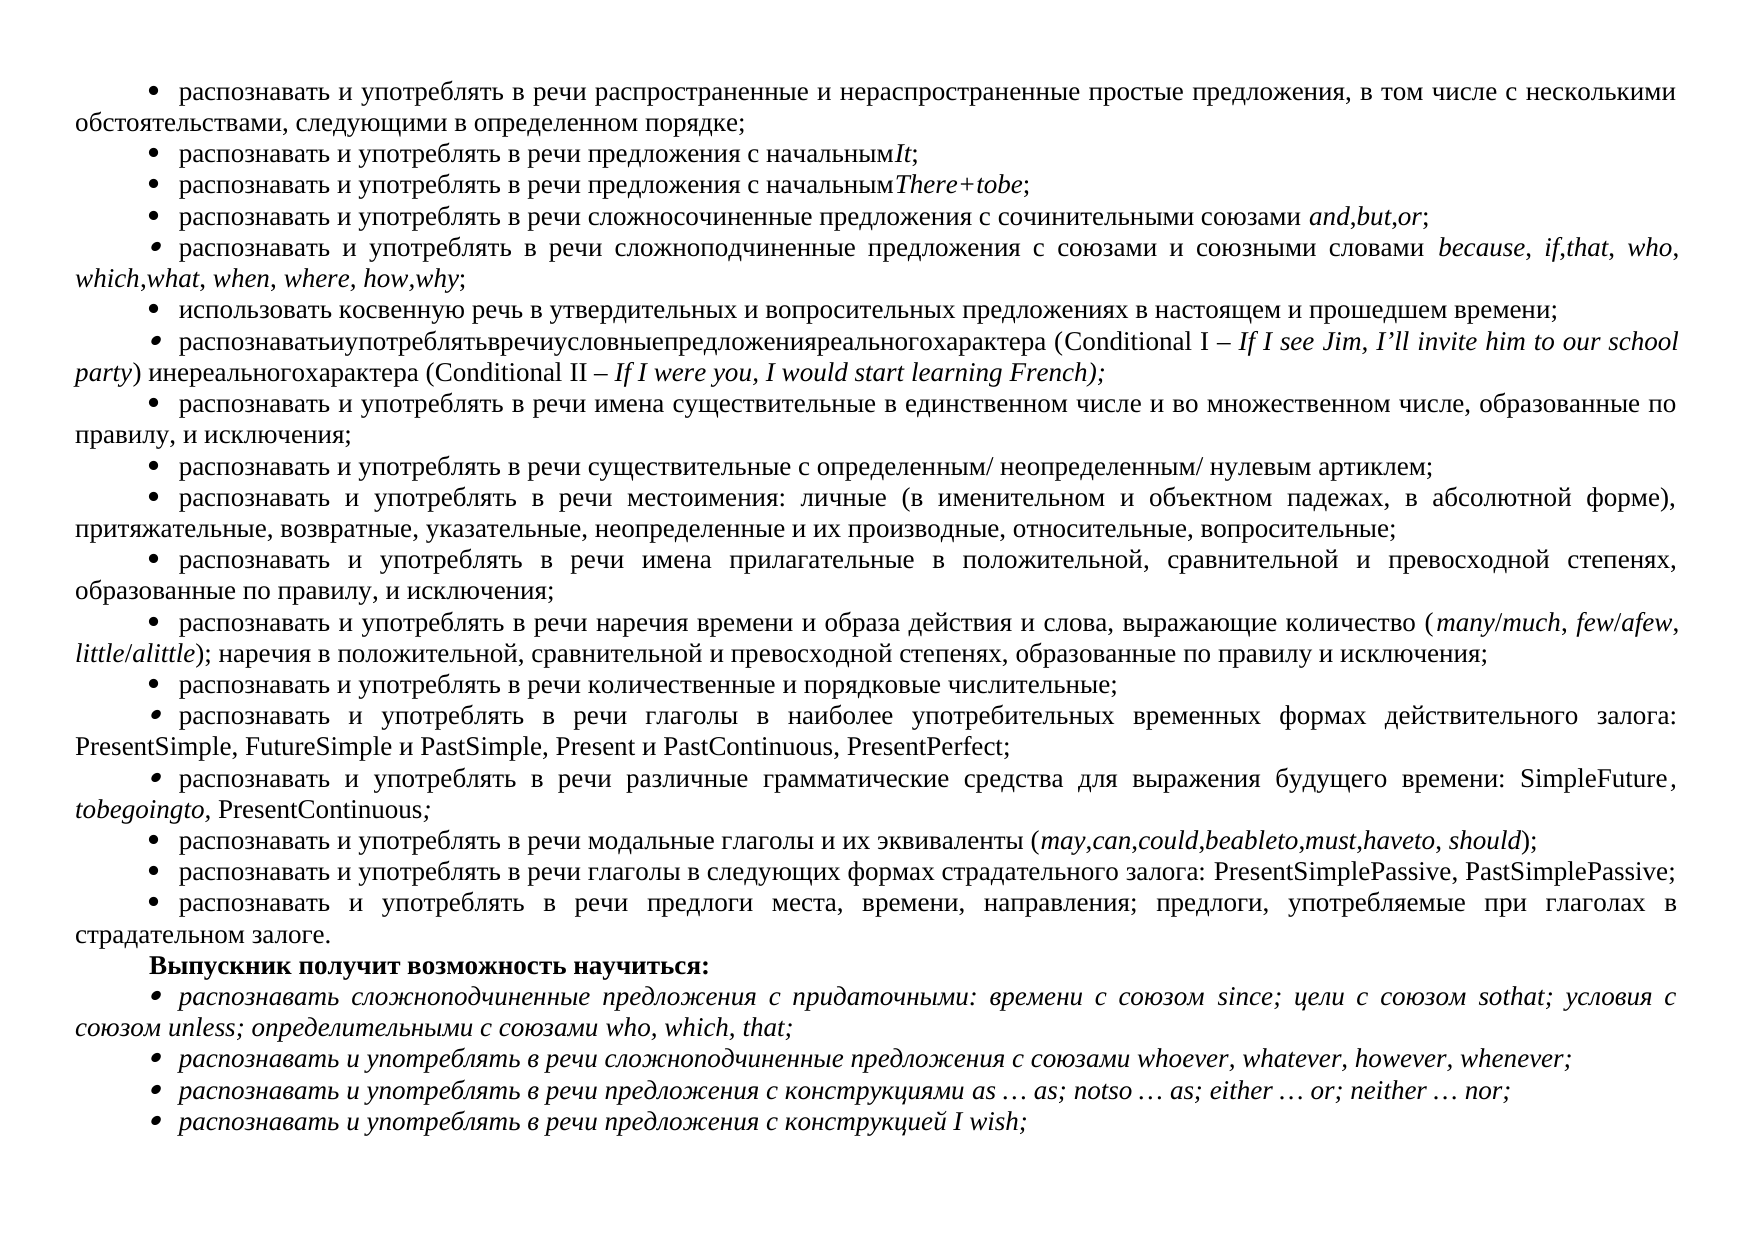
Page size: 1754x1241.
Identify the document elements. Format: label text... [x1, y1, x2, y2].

list распознавать и употреблять в речи предложения с конструкциями as … as; notso … as; either … or; neither … nor; [75, 1074, 1679, 1105]
list распознавать и употреблять в речи глаголы в следующих формах страдательного залога: PresentSimplePassive, PastSimplePassive; [75, 855, 1679, 887]
list распознаватьиупотреблятьвречиусловныепредложенияреальногохарактера (Conditional I – If I see Jim, I’ll invite him to our school party) инереальногохарактера (Conditional II – If I were you, I would start learning French); [75, 325, 1679, 387]
list распознавать и употреблять в речи различные грамматические средства для выражения будущего времени: SimpleFuture, tobegoingto, PresentContinuous; [75, 762, 1679, 824]
list распознавать и употреблять в речи сложноподчиненные предложения с союзами whoever, whatever, however, whenever; [75, 1042, 1679, 1074]
list распознавать и употреблять в речи предложения с начальнымThere+tobe; [75, 169, 1679, 200]
list распознавать и употреблять в речи сложносочиненные предложения с сочинительными союзами and,but,or; [75, 200, 1679, 231]
text Выпускник получит возможность научиться: [75, 949, 1679, 980]
list распознавать и употреблять в речи распространенные и нераспространенные простые предложения, в том числе с несколькими обстоятельствами, следующими в определенном порядке; [75, 75, 1679, 137]
list распознавать и употреблять в речи количественные и порядковые числительные; [75, 668, 1679, 699]
list распознавать и употреблять в речи имена прилагательные в положительной, сравнительной и превосходной степенях, образованные по правилу, и исключения; [75, 543, 1679, 606]
list распознавать и употреблять в речи предлоги места, времени, направления; предлоги, употребляемые при глаголах в страдательном залоге. [75, 887, 1679, 949]
list распознавать сложноподчиненные предложения с придаточными: времени с союзом since; цели с союзом sothat; условия с союзом unless; определительными с союзами who, which, that; [75, 980, 1679, 1042]
list распознавать и употреблять в речи существительные с определенным/ неопределенным/ нулевым артиклем; [75, 449, 1679, 481]
list распознавать и употреблять в речи сложноподчиненные предложения с союзами и союзными словами because, if,that, who, which,what, when, where, how,why; [75, 231, 1679, 293]
list распознавать и употреблять в речи наречия времени и образа действия и слова, выражающие количество (many/much, few/afew, little/alittle); наречия в положительной, сравнительной и превосходной степенях, образованные по правилу и исключения; [75, 606, 1679, 668]
list распознавать и употреблять в речи предложения с конструкцией I wish; [75, 1105, 1679, 1136]
list распознавать и употреблять в речи местоимения: личные (в именительном и объектном падежах, в абсолютной форме), притяжательные, возвратные, указательные, неопределенные и их производные, относительные, вопросительные; [75, 481, 1679, 543]
list распознавать и употреблять в речи модальные глаголы и их эквиваленты (may,can,could,beableto,must,haveto, should); [75, 824, 1679, 855]
list распознавать и употреблять в речи имена существительные в единственном числе и во множественном числе, образованные по правилу, и исключения; [75, 387, 1679, 449]
list распознавать и употреблять в речи глаголы в наиболее употребительных временных формах действительного залога: PresentSimple, FutureSimple и PastSimple, Present и PastContinuous, PresentPerfect; [75, 699, 1679, 762]
list распознавать и употреблять в речи предложения с начальнымIt; [75, 137, 1679, 169]
list использовать косвенную речь в утвердительных и вопросительных предложениях в настоящем и прошедшем времени; [75, 293, 1679, 325]
